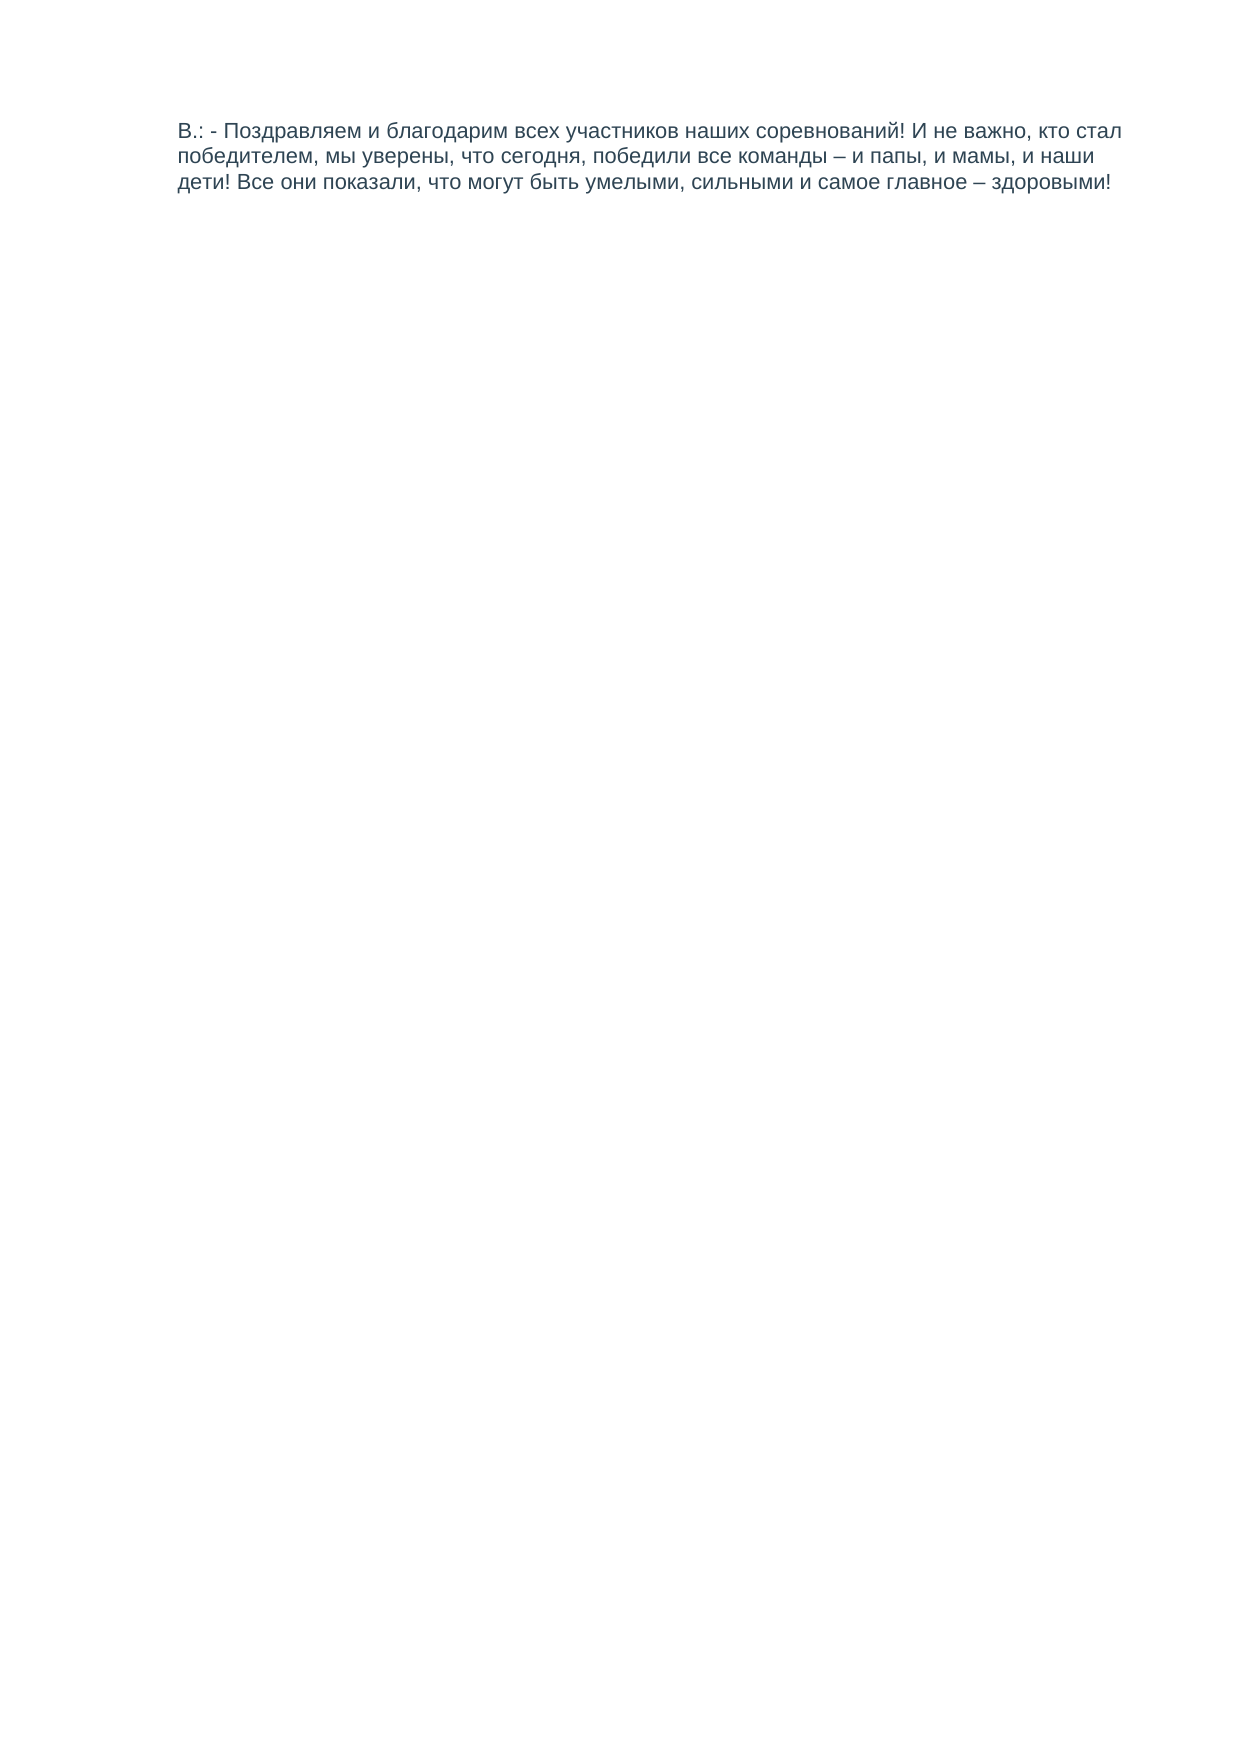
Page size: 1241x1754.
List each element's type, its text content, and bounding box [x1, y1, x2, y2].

text В.: - Поздравляем и благодарим всех участников наших соревнований! И не важно, кто стал победителем, мы уверены, что сегодня, победили все команды – и папы, и мамы, и наши дети! Все они показали, что могут быть умелыми, сильными и самое главное – здоровыми! [177, 118, 1152, 194]
